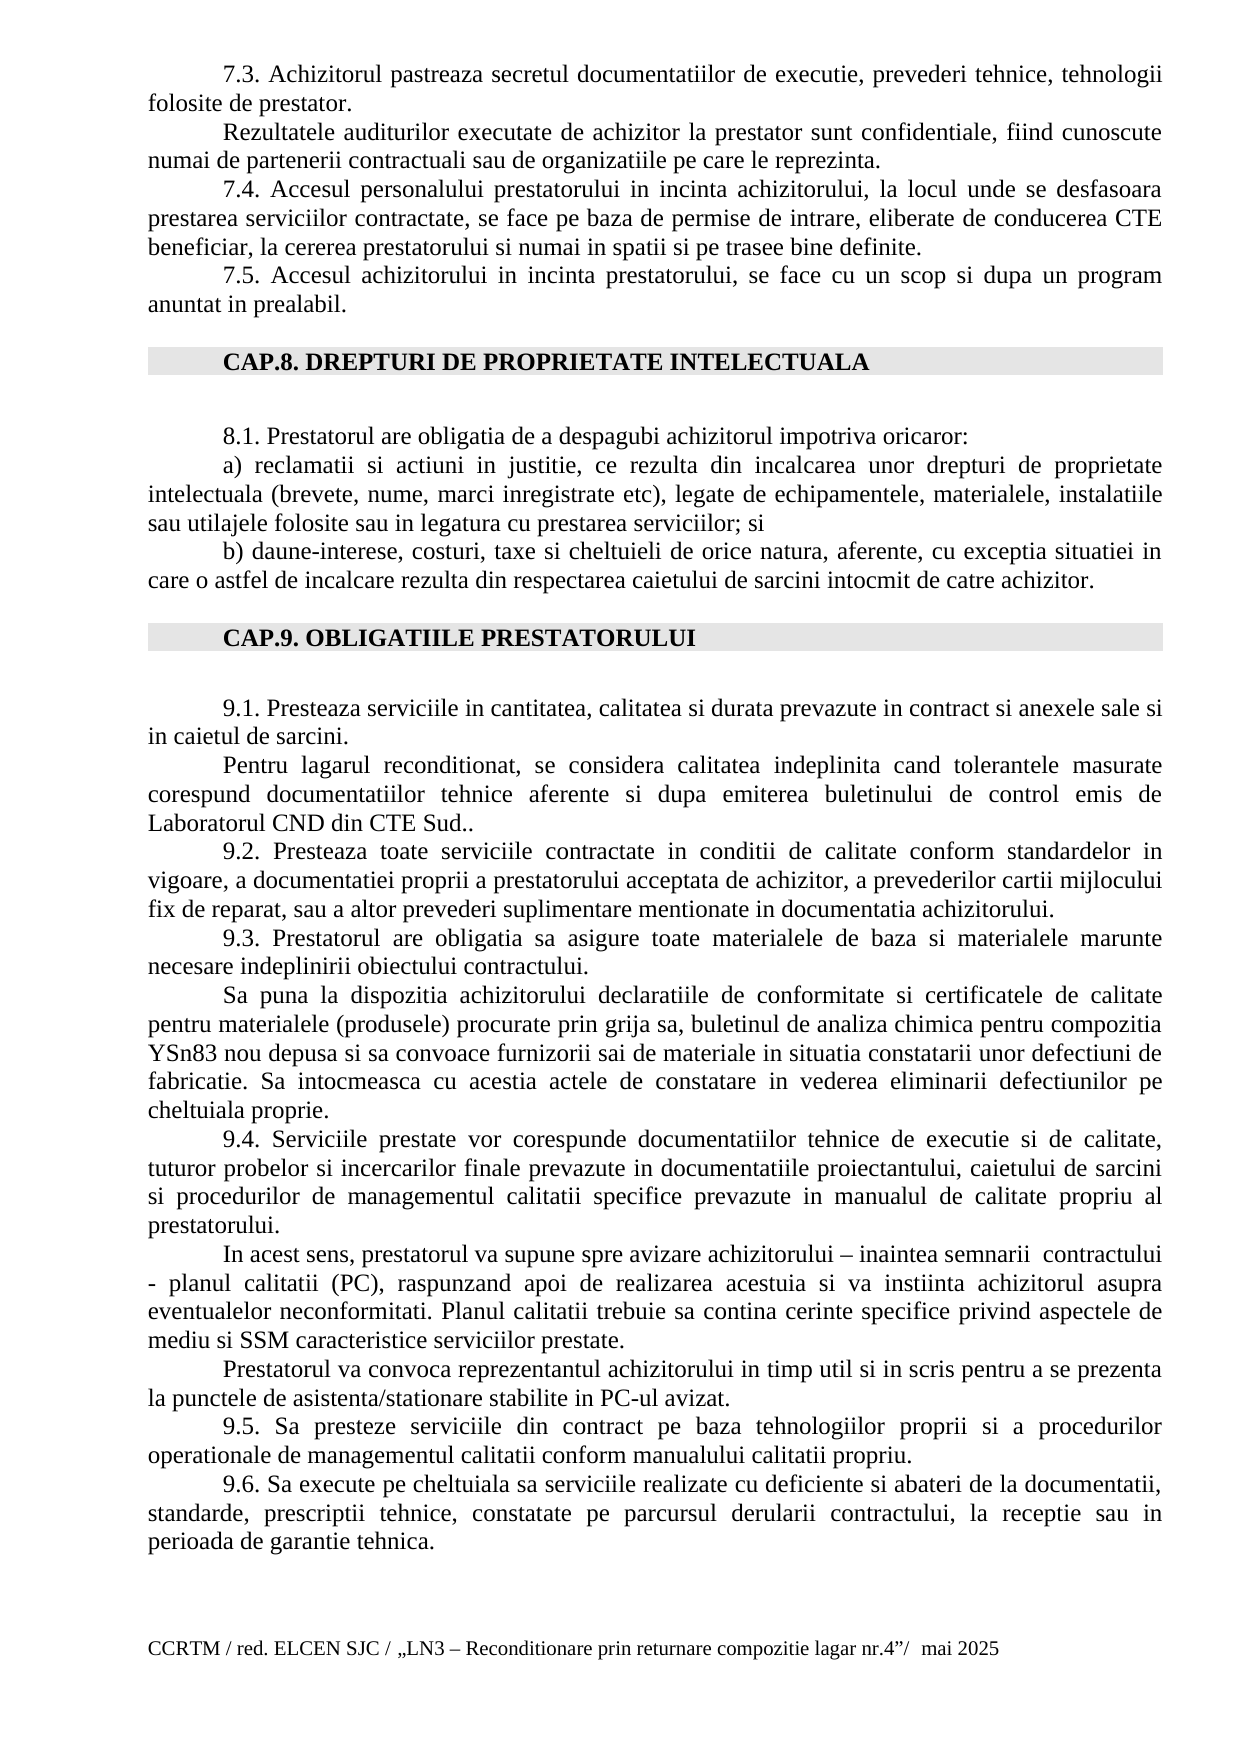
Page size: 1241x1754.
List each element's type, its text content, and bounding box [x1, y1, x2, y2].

text 9.4. Serviciile prestate vor corespunde documentatiilor tehnice de executie si de calitate, tuturor probelor si incercarilor finale prevazute in documentatiile proiectantului, caietului de sarcini si procedurilor de managementul calitatii specifice prevazute in manualul de calitate propriu al prestatorului. [148, 1124, 1163, 1239]
text In acest sens, prestatorul va supune spre avizare achizitorului – inaintea semnarii contractului - planul calitatii (PC), raspunzand apoi de realizarea acestuia si va instiinta achizitorul asupra eventualelor neconformitati. Planul calitatii trebuie sa contina cerinte specifice privind aspectele de mediu si SSM caracteristice serviciilor prestate. [148, 1239, 1163, 1354]
text b) daune-interese, costuri, taxe si cheltuieli de orice natura, aferente, cu exceptia situatiei in care o astfel de incalcare rezulta din respectarea caietului de sarcini intocmit de catre achizitor. [148, 536, 1163, 594]
text 8.1. Prestatorul are obligatia de a despagubi achizitorul impotriva oricaror: [148, 421, 1163, 450]
text Pentru lagarul reconditionat, se considera calitatea indeplinita cand tolerantele masurate corespund documentatiilor tehnice aferente si dupa emiterea buletinului de control emis de Laboratorul CND din CTE Sud.. [148, 750, 1163, 836]
text 9.2. Presteaza toate serviciile contractate in conditii de calitate conform standardelor in vigoare, a documentatiei proprii a prestatorului acceptata de achizitor, a prevederilor cartii mijlocului fix de reparat, sau a altor prevederi suplimentare mentionate in documentatia achizitorului. [148, 836, 1163, 923]
text 9.5. Sa presteze serviciile din contract pe baza tehnologiilor proprii si a procedurilor operationale de managementul calitatii conform manualului calitatii propriu. [148, 1411, 1163, 1469]
subtitle CAP.9. OBLIGATIILE PRESTATORULUI [148, 623, 1163, 651]
subtitle CAP.8. DREPTURI DE PROPRIETATE INTELECTUALA [148, 347, 1163, 375]
text 9.3. Prestatorul are obligatia sa asigure toate materialele de baza si materialele marunte necesare indeplinirii obiectului contractului. [148, 923, 1163, 980]
text Sa puna la dispozitia achizitorului declaratiile de conformitate si certificatele de calitate pentru materialele (produsele) procurate prin grija sa, buletinul de analiza chimica pentru compozitia YSn83 nou depusa si sa convoace furnizorii sai de materiale in situatia constatarii unor defectiuni de fabricatie. Sa intocmeasca cu acestia actele de constatare in vederea eliminarii defectiunilor pe cheltuiala proprie. [148, 980, 1163, 1124]
text 9.1. Presteaza serviciile in cantitatea, calitatea si durata prevazute in contract si anexele sale si in caietul de sarcini. [148, 693, 1163, 750]
text Rezultatele auditurilor executate de achizitor la prestator sunt confidentiale, fiind cunoscute numai de partenerii contractuali sau de organizatiile pe care le reprezinta. [148, 117, 1163, 174]
text Prestatorul va convoca reprezentantul achizitorului in timp util si in scris pentru a se prezenta la punctele de asistenta/stationare stabilite in PC-ul avizat. [148, 1354, 1163, 1411]
text a) reclamatii si actiuni in justitie, ce rezulta din incalcarea unor drepturi de proprietate intelectuala (brevete, nume, marci inregistrate etc), legate de echipamentele, materialele, instalatiile sau utilajele folosite sau in legatura cu prestarea serviciilor; si [148, 450, 1163, 536]
text 9.6. Sa execute pe cheltuiala sa serviciile realizate cu deficiente si abateri de la documentatii, standarde, prescriptii tehnice, constatate pe parcursul derularii contractului, la receptie sau in perioada de garantie tehnica. [148, 1469, 1163, 1555]
text 7.5. Accesul achizitorului in incinta prestatorului, se face cu un scop si dupa un program anuntat in prealabil. [148, 260, 1163, 318]
text 7.3. Achizitorul pastreaza secretul documentatiilor de executie, prevederi tehnice, tehnologii folosite de prestator. [148, 59, 1163, 117]
text 7.4. Accesul personalului prestatorului in incinta achizitorului, la locul unde se desfasoara prestarea serviciilor contractate, se face pe baza de permise de intrare, eliberate de conducerea CTE beneficiar, la cererea prestatorului si numai in spatii si pe trasee bine definite. [148, 174, 1163, 260]
